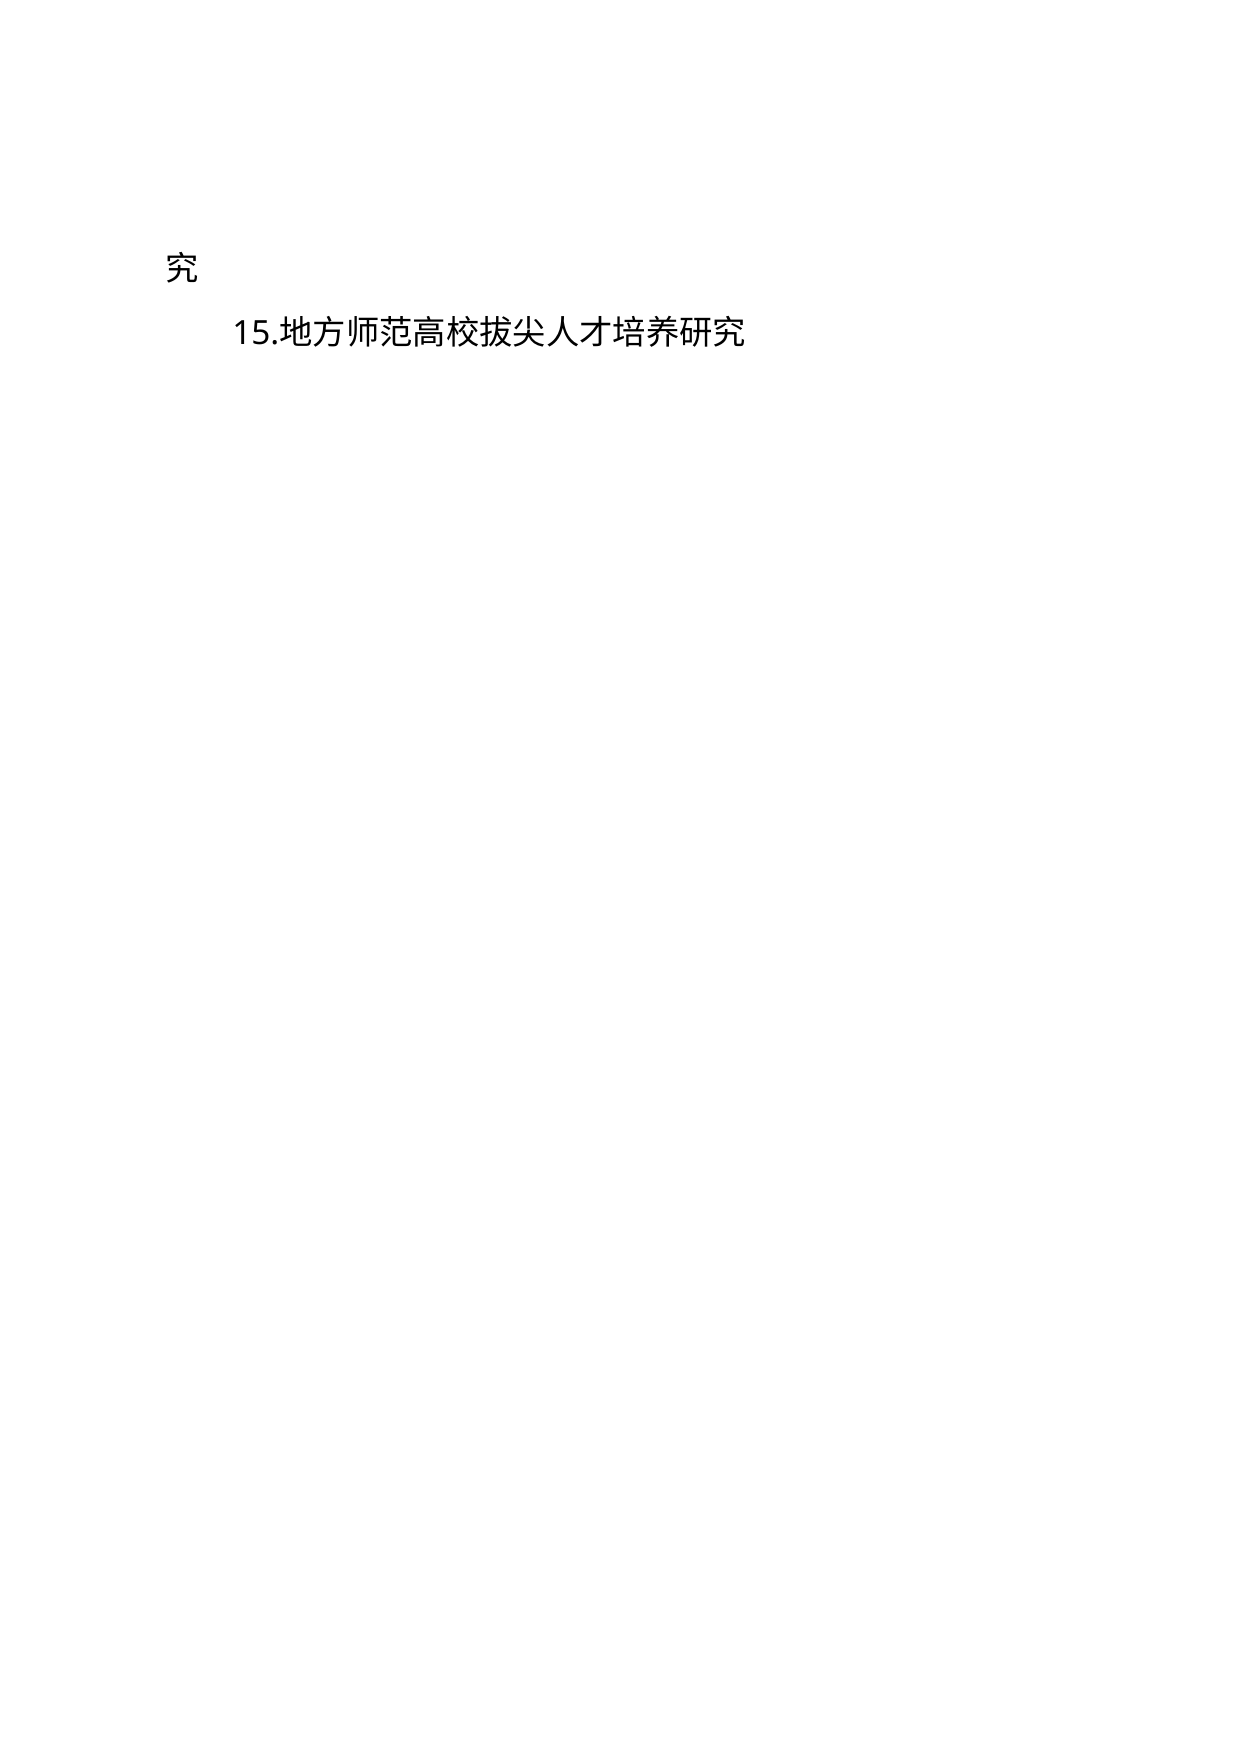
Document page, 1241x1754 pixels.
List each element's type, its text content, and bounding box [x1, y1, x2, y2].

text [165, 233, 1087, 298]
text 15.地方师范高校拔尖人才培养研究 [165, 298, 1087, 363]
